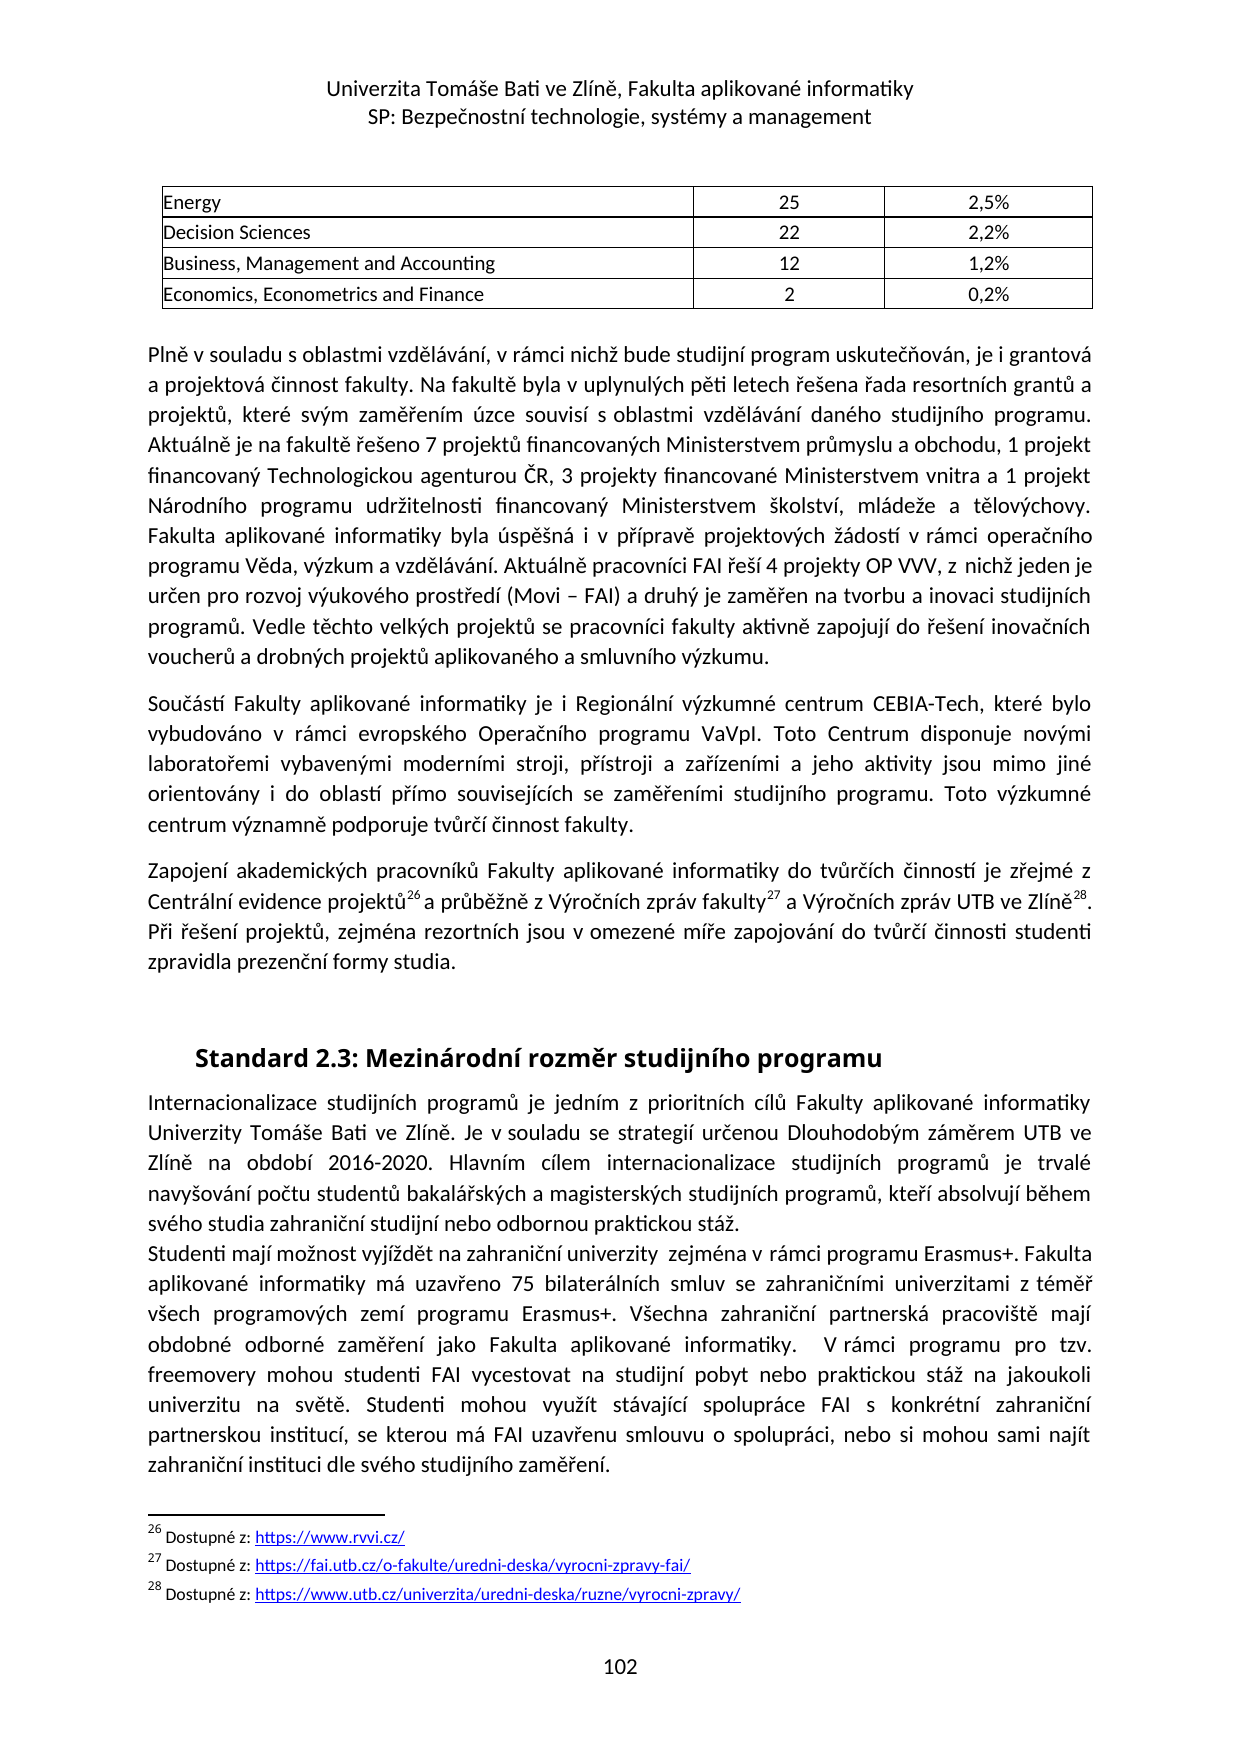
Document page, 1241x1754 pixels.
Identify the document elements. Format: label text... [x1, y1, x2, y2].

table_cell 12 [694, 248, 884, 278]
text Studenti mají možnost vyjíždět na zahraniční univerzity zejména v rámci programu Erasmus+. Fakulta aplikované informatiky má uzavřeno 75 bilaterálních smluv se zahraničními univerzitami z téměř všech programových zemí programu Erasmus+. Všechna zahraniční partnerská pracoviště mají obdobné odborné zaměření jako Fakulta aplikované informatiky. V rámci programu pro tzv. freemovery mohou studenti FAI vycestovat na studijní pobyt nebo praktickou stáž na jakoukoli univerzitu na světě. Studenti mohou využít stávající spolupráce FAI s konkrétní zahraniční partnerskou institucí, se kterou má FAI uzavřenu smlouvu o spolupráci, nebo si mohou sami najít zahraniční instituci dle svého studijního zaměření. [148, 1239, 1093, 1479]
table_cell 25 [694, 187, 884, 216]
table_cell 2,5% [885, 187, 1092, 216]
text Součástí Fakulty aplikované informatiky je i Regionální výzkumné centrum CEBIA-Tech, které bylo vybudováno v rámci evropského Operačního programu VaVpI. Toto Centrum disponuje novými laboratořemi vybavenými moderními stroji, přístroji a zařízeními a jeho aktivity jsou mimo jiné orientovány i do oblastí přímo souvisejících se zaměřeními studijního programu. Toto výzkumné centrum významně podporuje tvůrčí činnost fakulty. [148, 689, 1093, 838]
table_cell 2 [694, 279, 884, 308]
table_cell Economics, Econometrics and Finance [163, 279, 693, 308]
text Zapojení akademických pracovníků Fakulty aplikované informatiky do tvůrčích činností je zřejmé z Centrální evidence projektů a průběžně z Výročních zpráv fakulty a Výročních zpráv UTB ve Zlíně. Při řešení projektů, zejména rezortních jsou v omezené míře zapojování do tvůrčí činnosti studenti zpravidla prezenční formy studia. [148, 857, 1093, 975]
table_cell Business, Management and Accounting [163, 248, 693, 278]
text Plně v souladu s oblastmi vzdělávání, v rámci nichž bude studijní program uskutečňován, je i grantová a projektová činnost fakulty. Na fakultě byla v uplynulých pěti letech řešena řada resortních grantů a projektů, které svým zaměřením úzce souvisí s oblastmi vzdělávání daného studijního programu. Aktuálně je na fakultě řešeno 7 projektů financovaných Ministerstvem průmyslu a obchodu, 1 projekt financovaný Technologickou agenturou ČR, 3 projekty financované Ministerstvem vnitra a 1 projekt Národního programu udržitelnosti financovaný Ministerstvem školství, mládeže a tělovýchovy. Fakulta aplikované informatiky byla úspěšná i v přípravě projektových žádostí v rámci operačního programu Věda, výzkum a vzdělávání. Aktuálně pracovníci FAI řeší 4 projekty OP VVV, z nichž jeden je určen pro rozvoj výukového prostředí (Movi – FAI) a druhý je zaměřen na tvorbu a inovaci studijních programů. Vedle těchto velkých projektů se pracovníci fakulty aktivně zapojují do řešení inovačních voucherů a drobných projektů aplikovaného a smluvního výzkumu. [148, 340, 1093, 670]
table_cell Energy [163, 187, 693, 216]
table_cell 2,2% [885, 218, 1092, 247]
subtitle Standard 2.3: Mezinárodní rozměr studijního programu [195, 1041, 1093, 1075]
table_cell 1,2% [885, 248, 1092, 278]
table_cell 0,2% [885, 279, 1092, 308]
table_cell 22 [694, 218, 884, 247]
table_cell Decision Sciences [163, 218, 693, 247]
text Internacionalizace studijních programů je jedním z prioritních cílů Fakulty aplikované informatiky Univerzity Tomáše Bati ve Zlíně. Je v souladu se strategií určenou Dlouhodobým záměrem UTB ve Zlíně na období 2016-2020. Hlavním cílem internacionalizace studijních programů je trvalé navyšování počtu studentů bakalářských a magisterských studijních programů, kteří absolvují během svého studia zahraniční studijní nebo odbornou praktickou stáž. [148, 1088, 1093, 1237]
